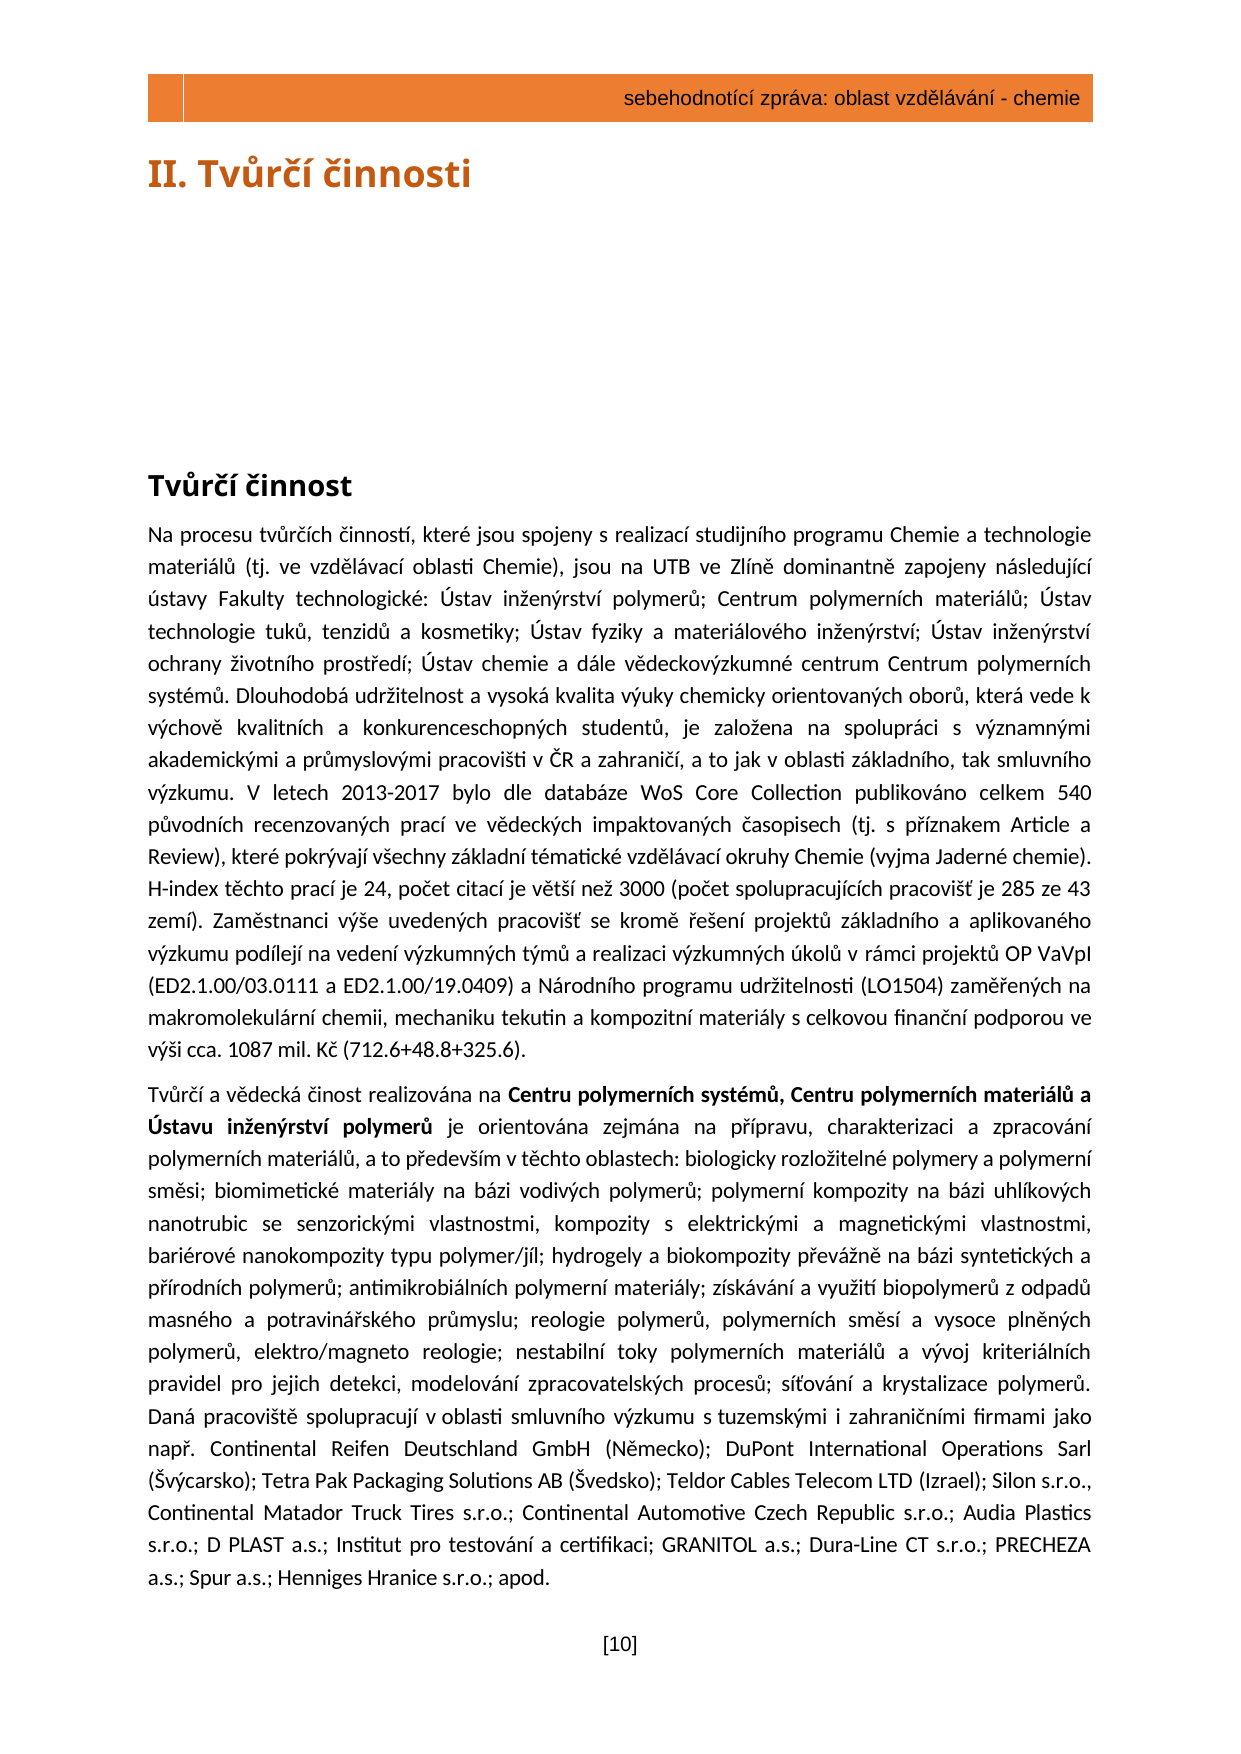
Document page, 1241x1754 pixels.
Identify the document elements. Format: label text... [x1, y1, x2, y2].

text Tvůrčí a vědecká činost realizována na Centru polymerních systémů, Centru polymerních materiálů a Ústavu inženýrství polymerů je orientována zejmána na přípravu, charakterizaci a zpracování polymerních materiálů, a to především v těchto oblastech: biologicky rozložitelné polymery a polymerní směsi; biomimetické materiály na bázi vodivých polymerů; polymerní kompozity na bázi uhlíkových nanotrubic se senzorickými vlastnostmi, kompozity s elektrickými a magnetickými vlastnostmi, bariérové nanokompozity typu polymer/jíl; hydrogely a biokompozity převážně na bázi syntetických a přírodních polymerů; antimikrobiálních polymerní materiály; získávání a využití biopolymerů z odpadů masného a potravinářského průmyslu; reologie polymerů, polymerních směsí a vysoce plněných polymerů, elektro/magneto reologie; nestabilní toky polymerních materiálů a vývoj kriteriálních pravidel pro jejich detekci, modelování zpracovatelských procesů; síťování a krystalizace polymerů. Daná pracoviště spolupracují v oblasti smluvního výzkumu s tuzemskými i zahraničními firmami jako např. Continental Reifen Deutschland GmbH (Německo); DuPont International Operations Sarl (Švýcarsko); Tetra Pak Packaging Solutions AB (Švedsko); Teldor Cables Telecom LTD (Izrael); Silon s.r.o., Continental Matador Truck Tires s.r.o.; Continental Automotive Czech Republic s.r.o.; Audia Plastics s.r.o.; D PLAST a.s.; Institut pro testování a certifikaci; GRANITOL a.s.; Dura-Line CT s.r.o.; PRECHEZA a.s.; Spur a.s.; Henniges Hranice s.r.o.; apod. [148, 1080, 1092, 1591]
text Na procesu tvůrčích činností, které jsou spojeny s realizací studijního programu Chemie a technologie materiálů (tj. ve vzdělávací oblasti Chemie), jsou na UTB ve Zlíně dominantně zapojeny následující ústavy Fakulty technologické: Ústav inženýrství polymerů; Centrum polymerních materiálů; Ústav technologie tuků, tenzidů a kosmetiky; Ústav fyziky a materiálového inženýrství; Ústav inženýrství ochrany životního prostředí; Ústav chemie a dále vědeckovýzkumné centrum Centrum polymerních systémů. Dlouhodobá udržitelnost a vysoká kvalita výuky chemicky orientovaných oborů, která vede k výchově kvalitních a konkurenceschopných studentů, je založena na spolupráci s významnými akademickými a průmyslovými pracovišti v ČR a zahraničí, a to jak v oblasti základního, tak smluvního výzkumu. V letech 2013-2017 bylo dle databáze WoS Core Collection publikováno celkem 540 původních recenzovaných prací ve vědeckých impaktovaných časopisech (tj. s příznakem Article a Review), které pokrývají všechny základní tématické vzdělávací okruhy Chemie (vyjma Jaderné chemie). H-index těchto prací je 24, počet citací je větší než 3000 (počet spolupracujících pracovišť je 285 ze 43 zemí). Zaměstnanci výše uvedených pracovišť se kromě řešení projektů základního a aplikovaného výzkumu podílejí na vedení výzkumných týmů a realizaci výzkumných úkolů v rámci projektů OP VaVpI (ED2.1.00/03.0111 a ED2.1.00/19.0409) a Národního programu udržitelnosti (LO1504) zaměřených na makromolekulární chemii, mechaniku tekutin a kompozitní materiály s celkovou finanční podporou ve výši cca. 1087 mil. Kč (712.6+48.8+325.6). [148, 520, 1092, 1063]
list II. Tvůrčí činnosti [148, 148, 1093, 199]
text Tvůrčí činnost [148, 465, 1093, 504]
